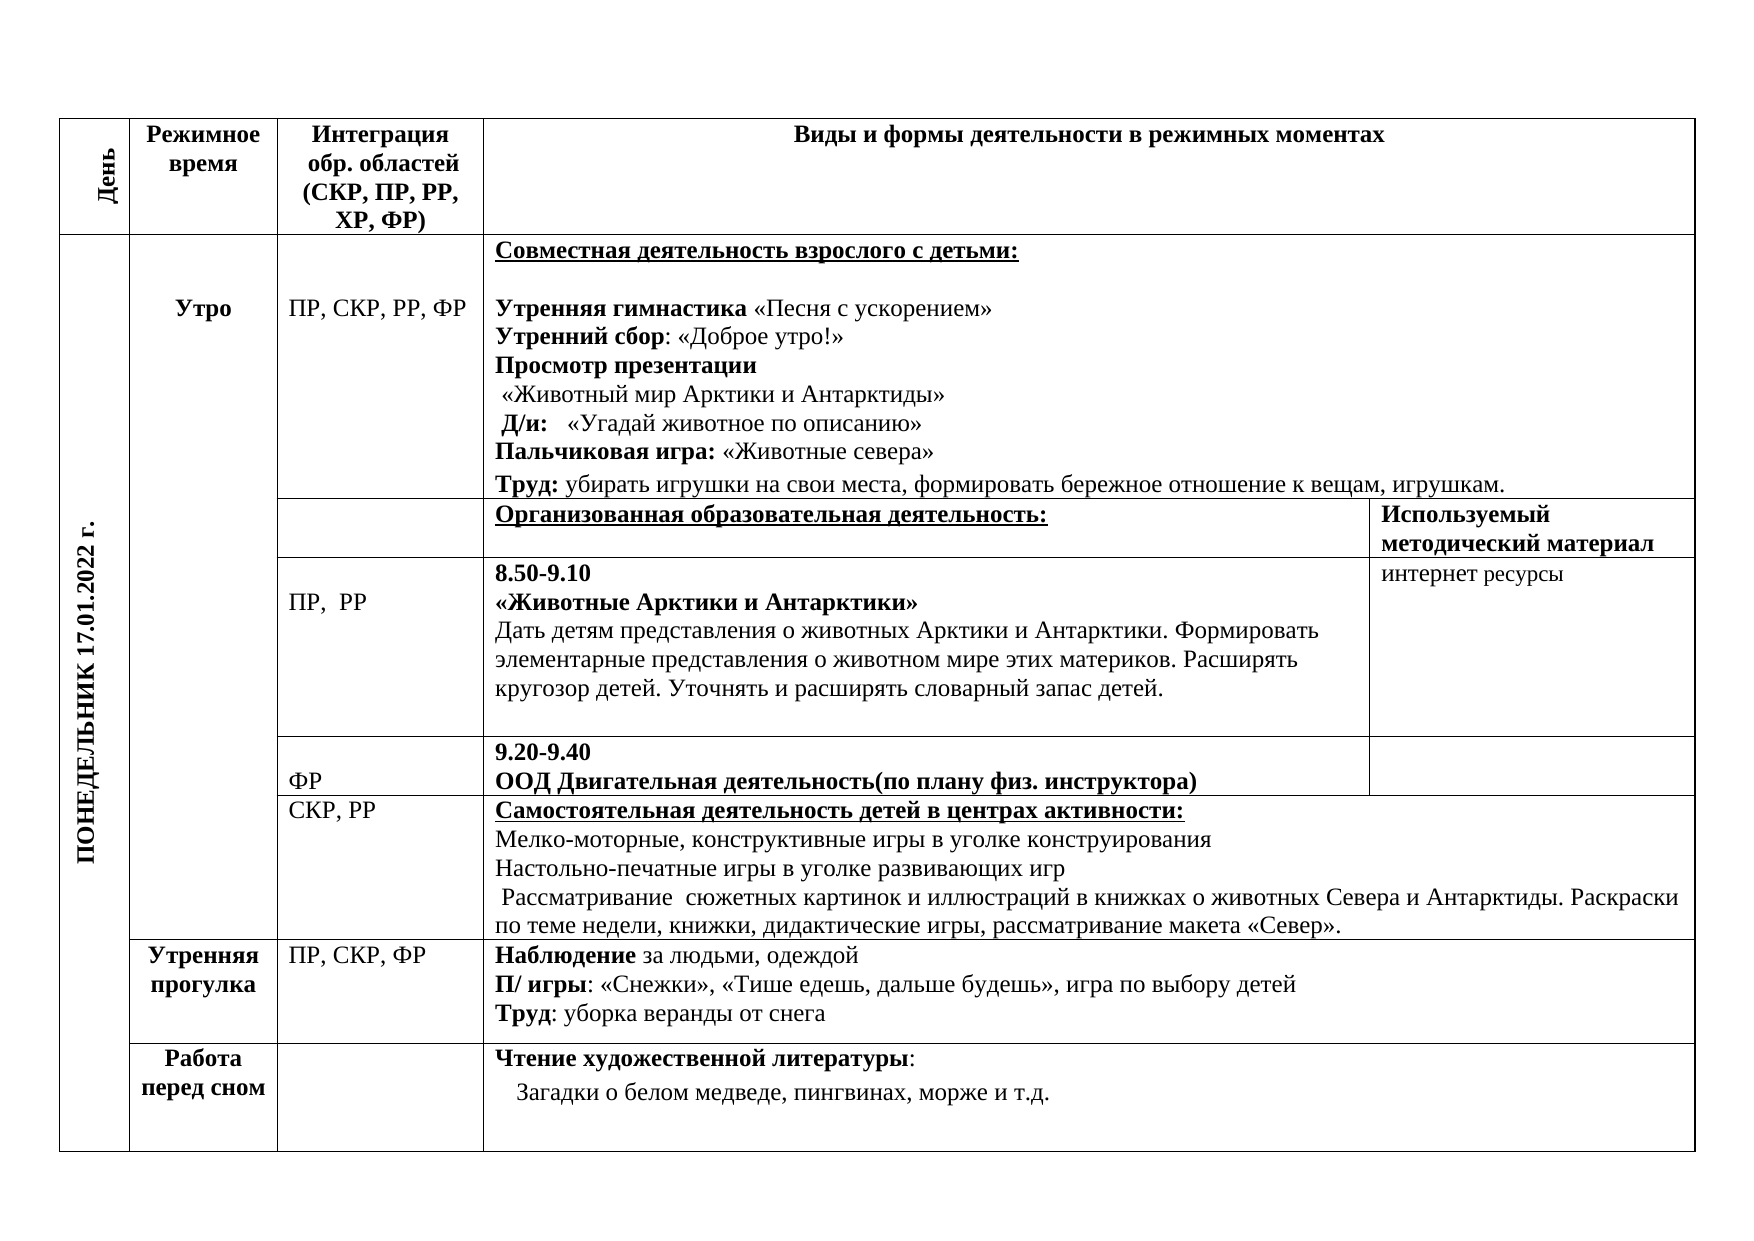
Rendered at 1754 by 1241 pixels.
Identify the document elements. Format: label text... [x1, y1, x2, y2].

table_cell ПР, СКР, ФР [278, 940, 483, 1042]
table_cell ПР, РР [278, 558, 483, 736]
table_header День недели [60, 119, 129, 234]
table_header Режимное время [130, 119, 277, 234]
table_cell Совместная деятельность взрослого с детьми: Утренняя гимнастика «Песня с ускорением» Утренний сбор: «Доброе утро!» Просмотр презентации «Животный мир Арктики и Антарктиды» Д/и: «Угадай животное по описанию» Пальчиковая игра: «Животные севера» Труд: убирать игрушки на свои места, формировать бережное отношение к вещам, игрушкам. [484, 235, 1694, 498]
table_cell ФР [278, 737, 483, 794]
table_cell 8.50-9.10 «Животные Арктики и Антарктики» Дать детям представления о животных Арктики и Антарктики. Формировать элементарные представления о животном мире этих материков. Расширять кругозор детей. Уточнять и расширять словарный запас детей. [484, 558, 1369, 736]
table_cell Используемый методический материал [1370, 499, 1694, 557]
table_cell [278, 499, 483, 557]
table_cell Самостоятельная деятельность детей в центрах активности: Мелко-моторные, конструктивные игры в уголке конструирования Настольно-печатные игры в уголке развивающих игр Рассматривание сюжетных картинок и иллюстраций в книжках о животных Севера и Антарктиды. Раскраски по теме недели, книжки, дидактические игры, рассматривание макета «Север». [484, 796, 1694, 939]
table_cell Работа перед сном [130, 1044, 277, 1151]
table_header Виды и формы деятельности в режимных моментах [484, 119, 1694, 234]
table_cell ПР, СКР, РР, ФР [278, 235, 483, 498]
table_cell Наблюдение за людьми, одеждой П/ игры: «Снежки», «Тише едешь, дальше будешь», игра по выбору детей Труд: уборка веранды от снега [484, 940, 1694, 1042]
table_cell [1370, 737, 1694, 794]
table_cell Утро [130, 235, 277, 939]
table_cell СКР, РР [278, 796, 483, 939]
table_cell интернет ресурсы [1370, 558, 1694, 736]
table_cell Утренняя прогулка [130, 940, 277, 1042]
table_cell [278, 1044, 483, 1151]
table_cell ПОНЕДЕЛЬНИК 17.01.2022 г. [60, 235, 129, 1151]
table_cell 9.20-9.40 ООД Двигательная деятельность(по плану физ. инструктора) [484, 737, 1369, 794]
table_header Интеграция обр. областей (СКР, ПР, РР, ХР, ФР) [278, 119, 483, 234]
table_cell Организованная образовательная деятельность: [484, 499, 1369, 557]
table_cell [484, 1044, 1694, 1151]
